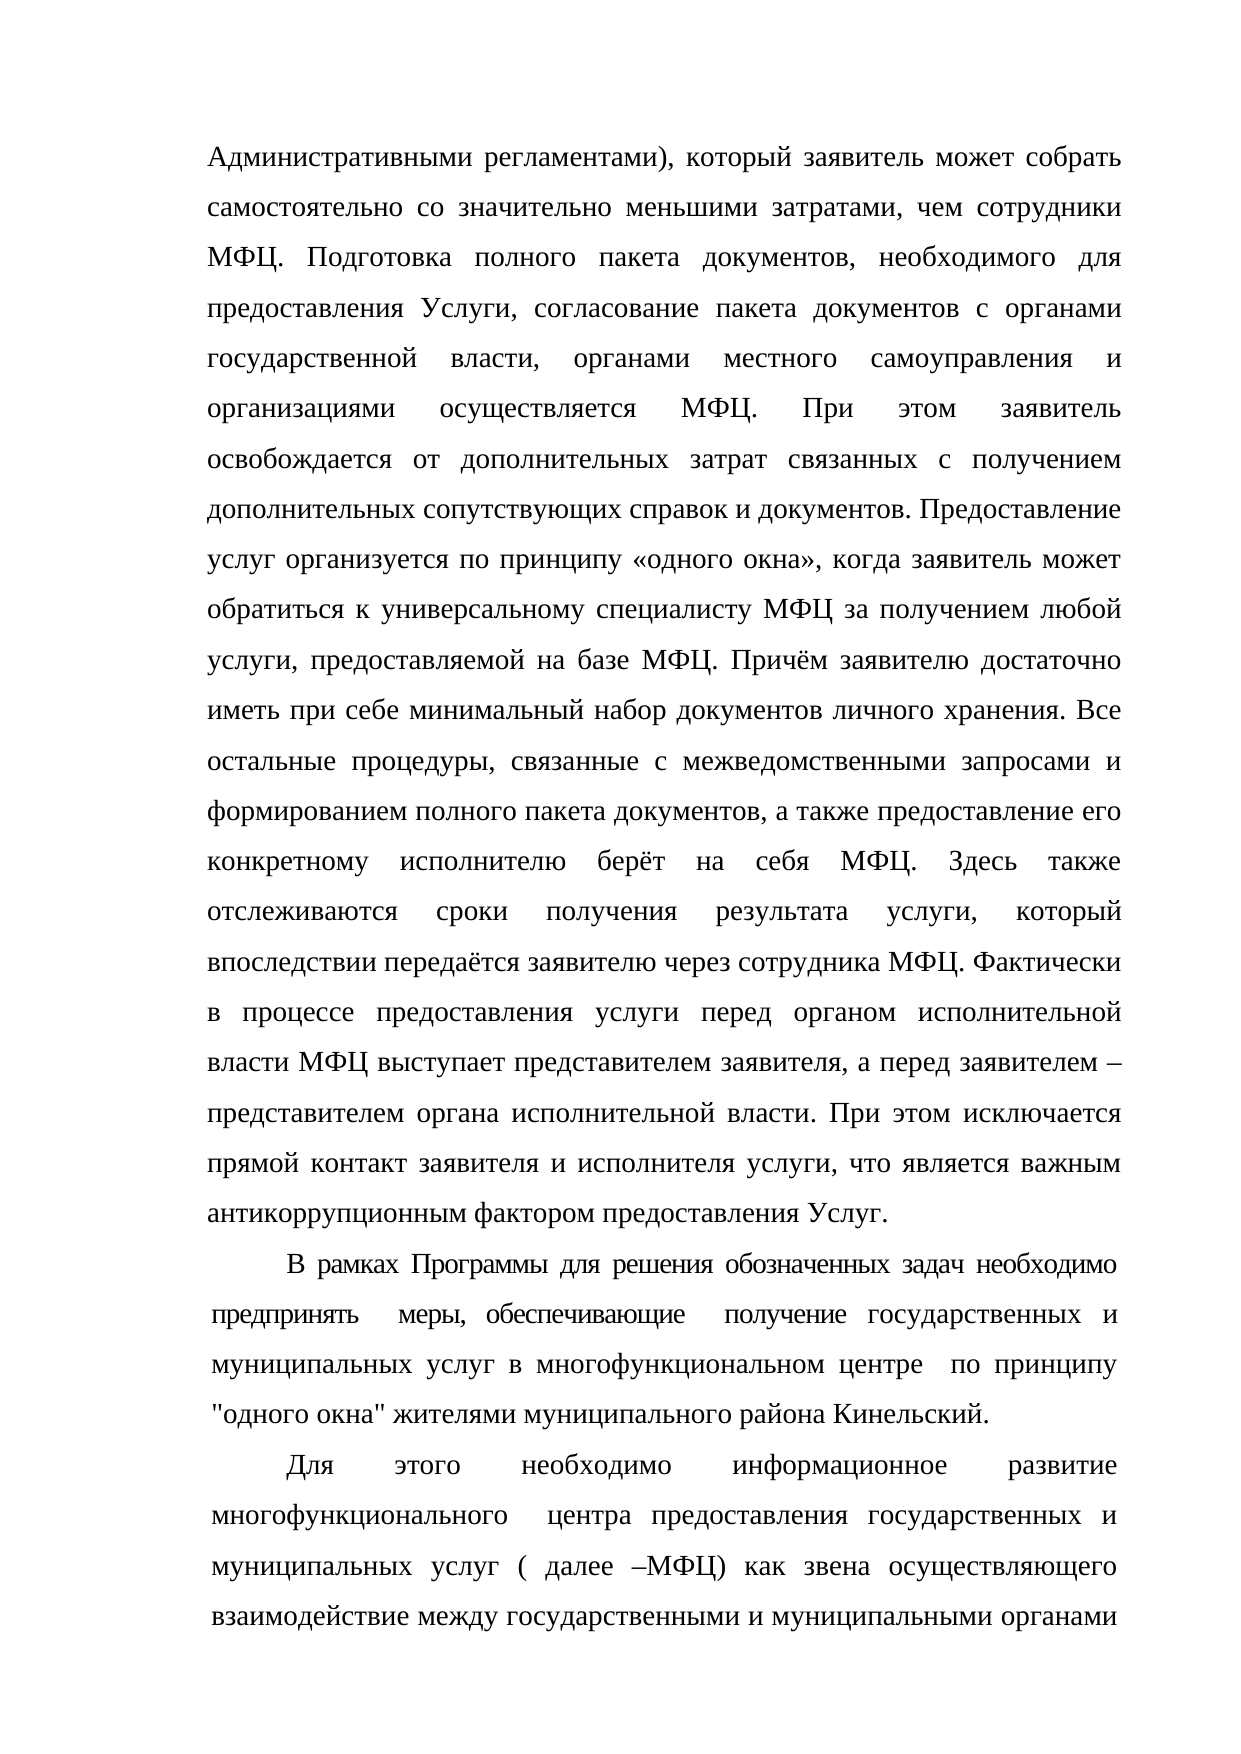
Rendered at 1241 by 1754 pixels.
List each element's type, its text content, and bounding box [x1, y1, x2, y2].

text В рамках Программы для решения обозначенных задач необходимо предпринять меры, обеспечивающие получение государственных и муниципальных услуг в многофункциональном центре по принципу "одного окна" жителями муниципального района Кинельский. [211, 1246, 1118, 1430]
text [207, 98, 1122, 1229]
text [211, 1447, 1118, 1631]
